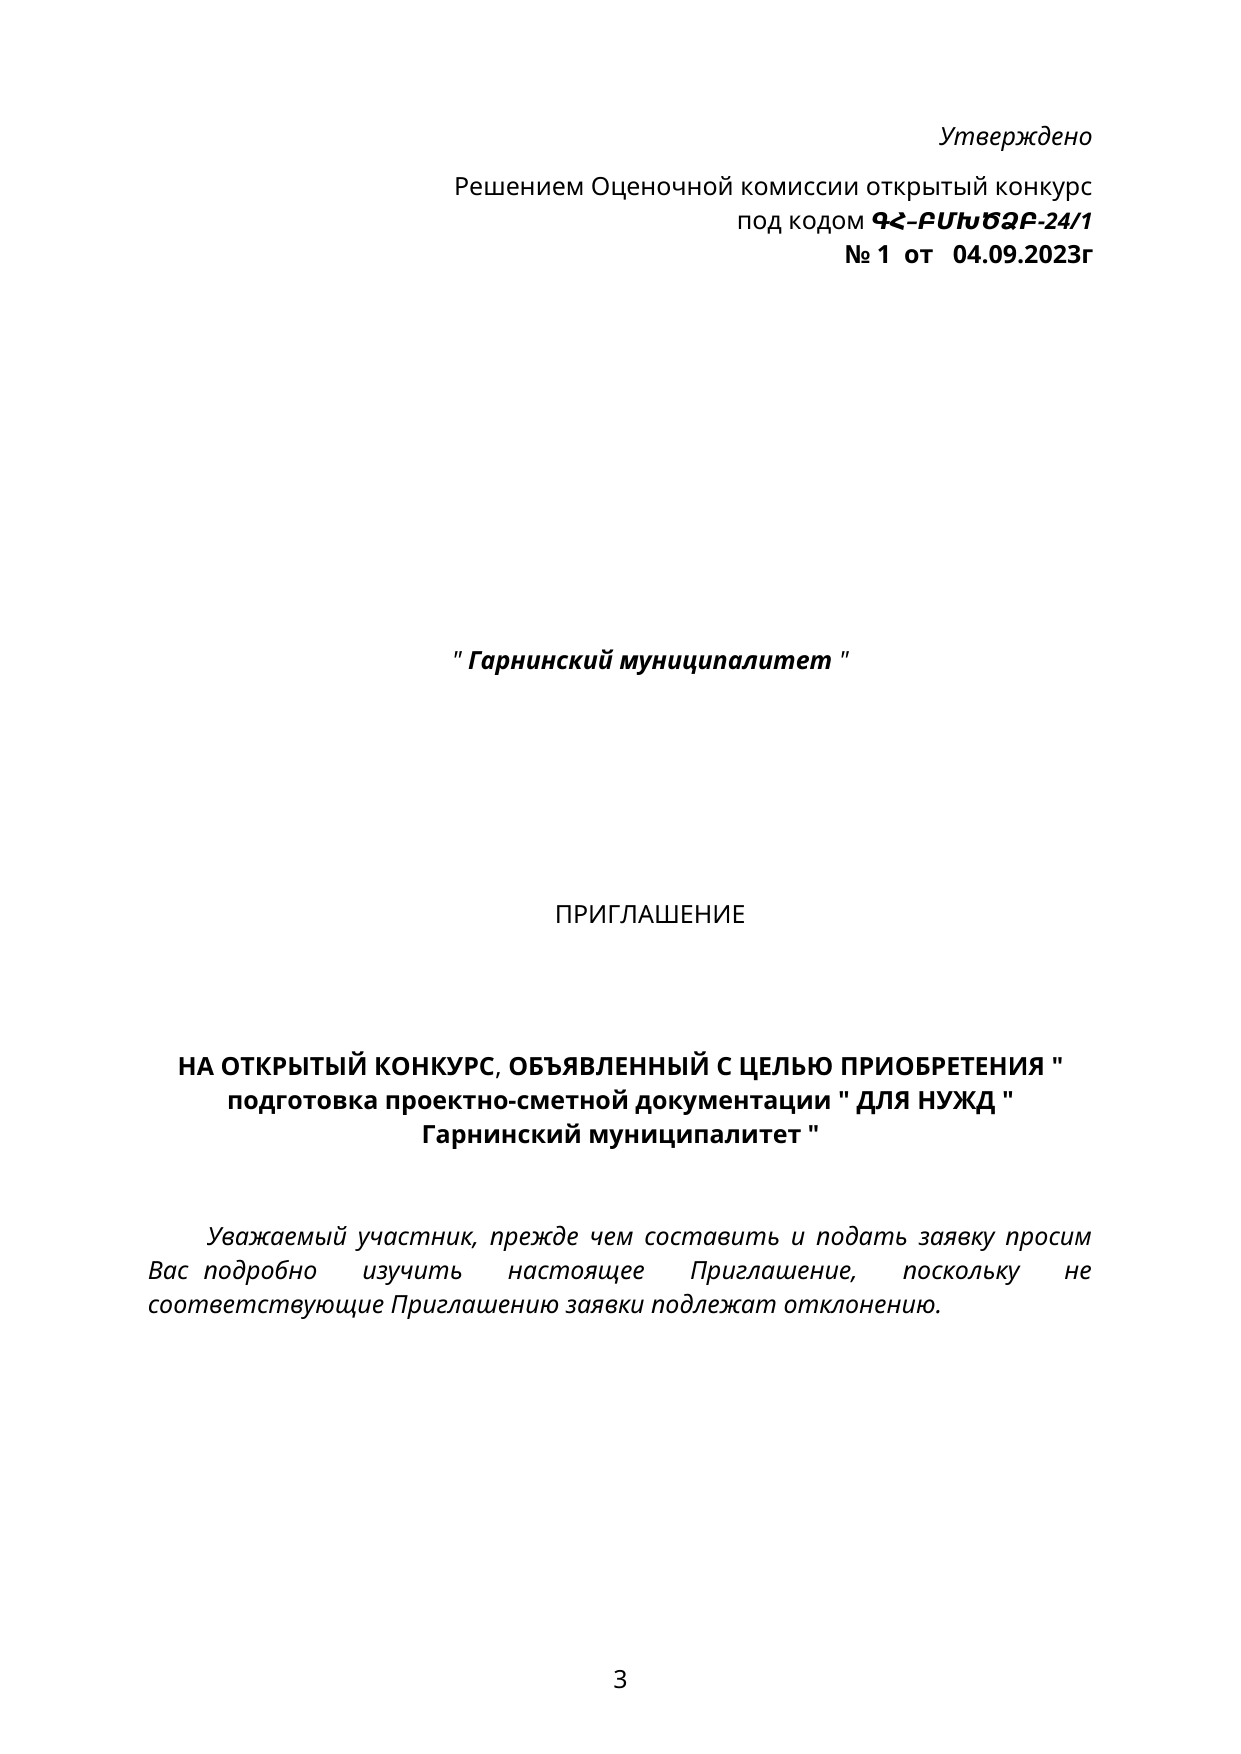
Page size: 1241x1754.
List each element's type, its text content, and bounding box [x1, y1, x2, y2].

text ПРИГЛАШЕНИЕ [148, 896, 1093, 931]
text НА ОТКРЫТЫЙ КОНКУРС, ОБЪЯВЛЕННЫЙ С ЦЕЛЬЮ ПРИОБРЕТЕНИЯ " подготовка проектно-сметной документации " ДЛЯ НУЖД " Гарнинский муниципалитет " [148, 1049, 1093, 1151]
text Уважаемый участник, прежде чем составить и подать заявку просим Вас подробно изучить настоящее Приглашение, поскольку не соответствующие Приглашению заявки подлежат отклонению. [148, 1218, 1092, 1321]
text Утверждено [148, 118, 1092, 152]
text " Гарнинский муниципалитет " [148, 643, 1093, 677]
text № 1 от 04.09.2023г [148, 237, 1093, 271]
text Решением Оценочной комиссии открытый конкурс под кодом ԳՀ–ԲՄԽԾՁԲ-24/1 [148, 169, 1092, 237]
